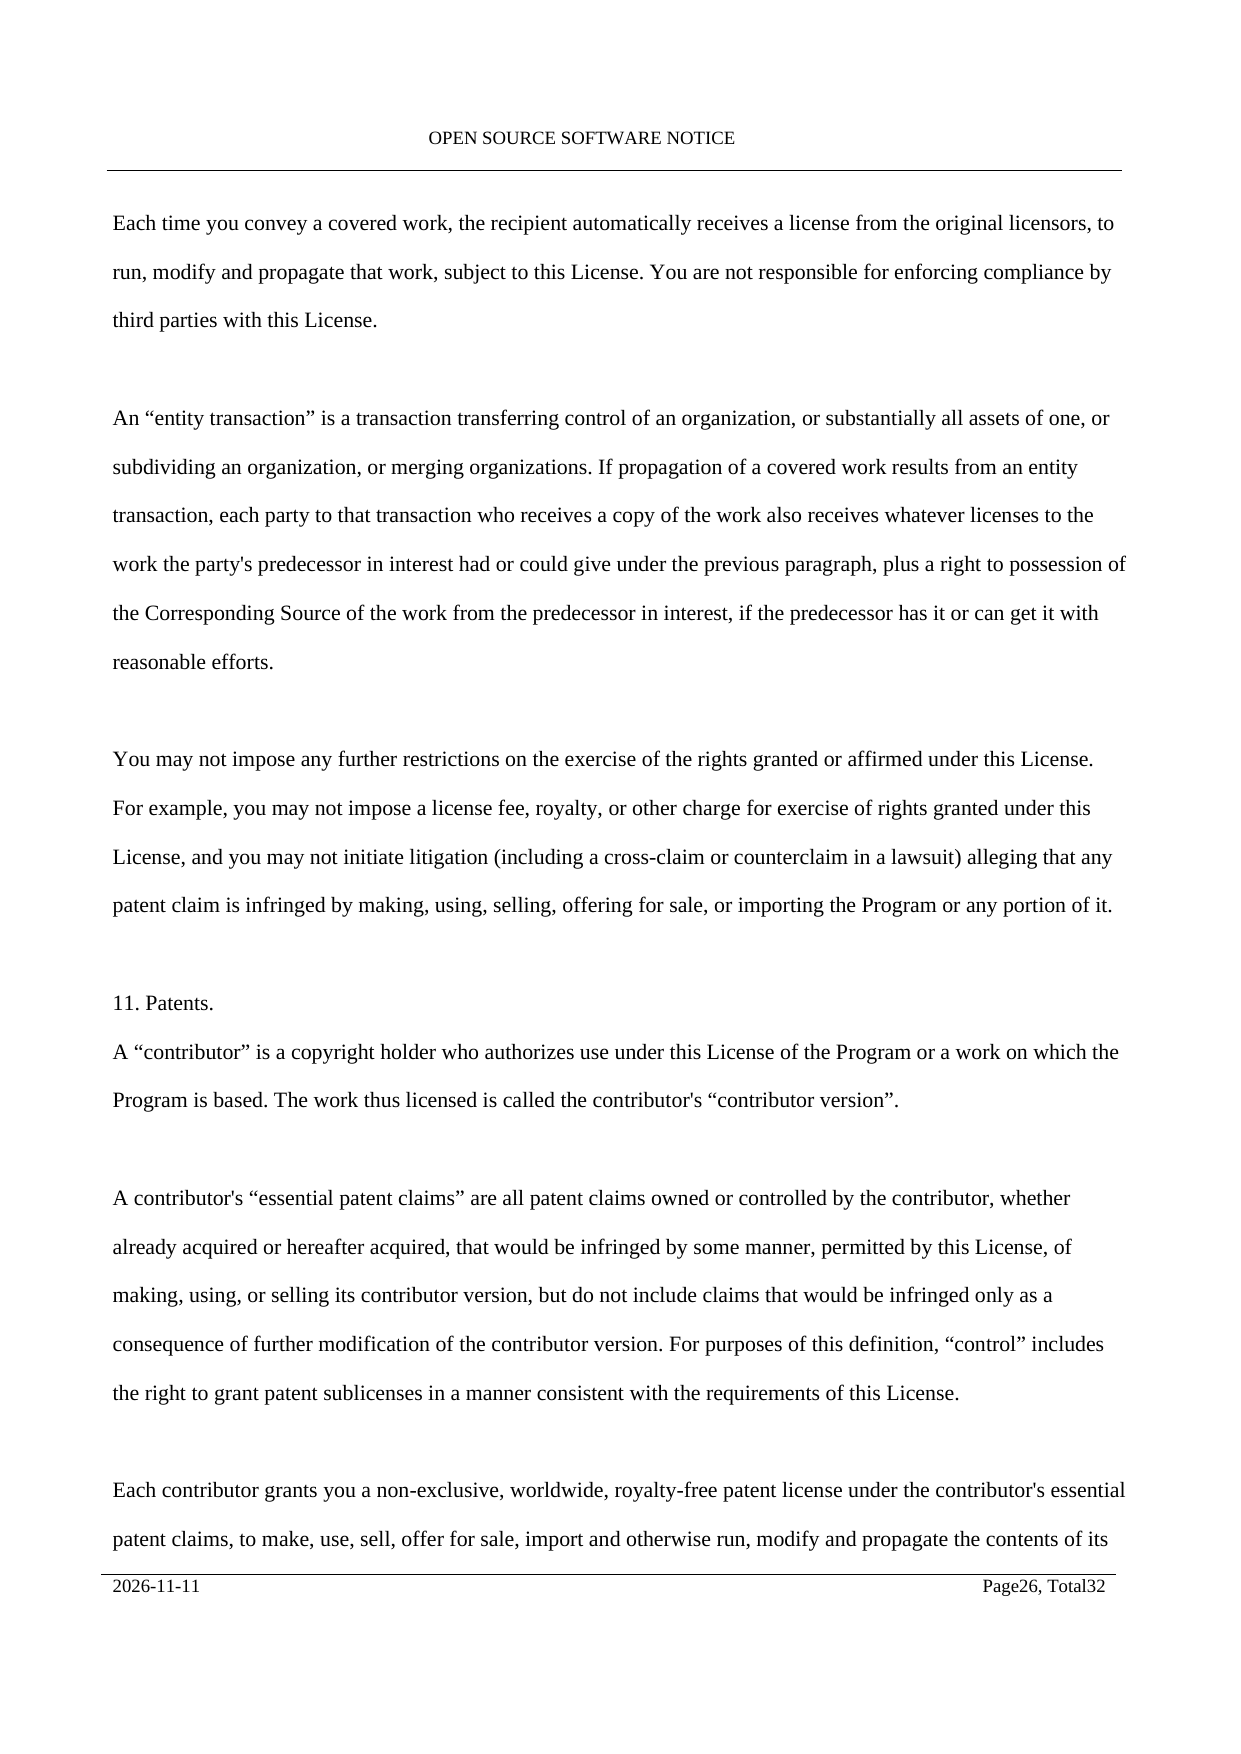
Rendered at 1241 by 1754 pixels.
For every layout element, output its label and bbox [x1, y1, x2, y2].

text [112, 206, 1128, 1555]
